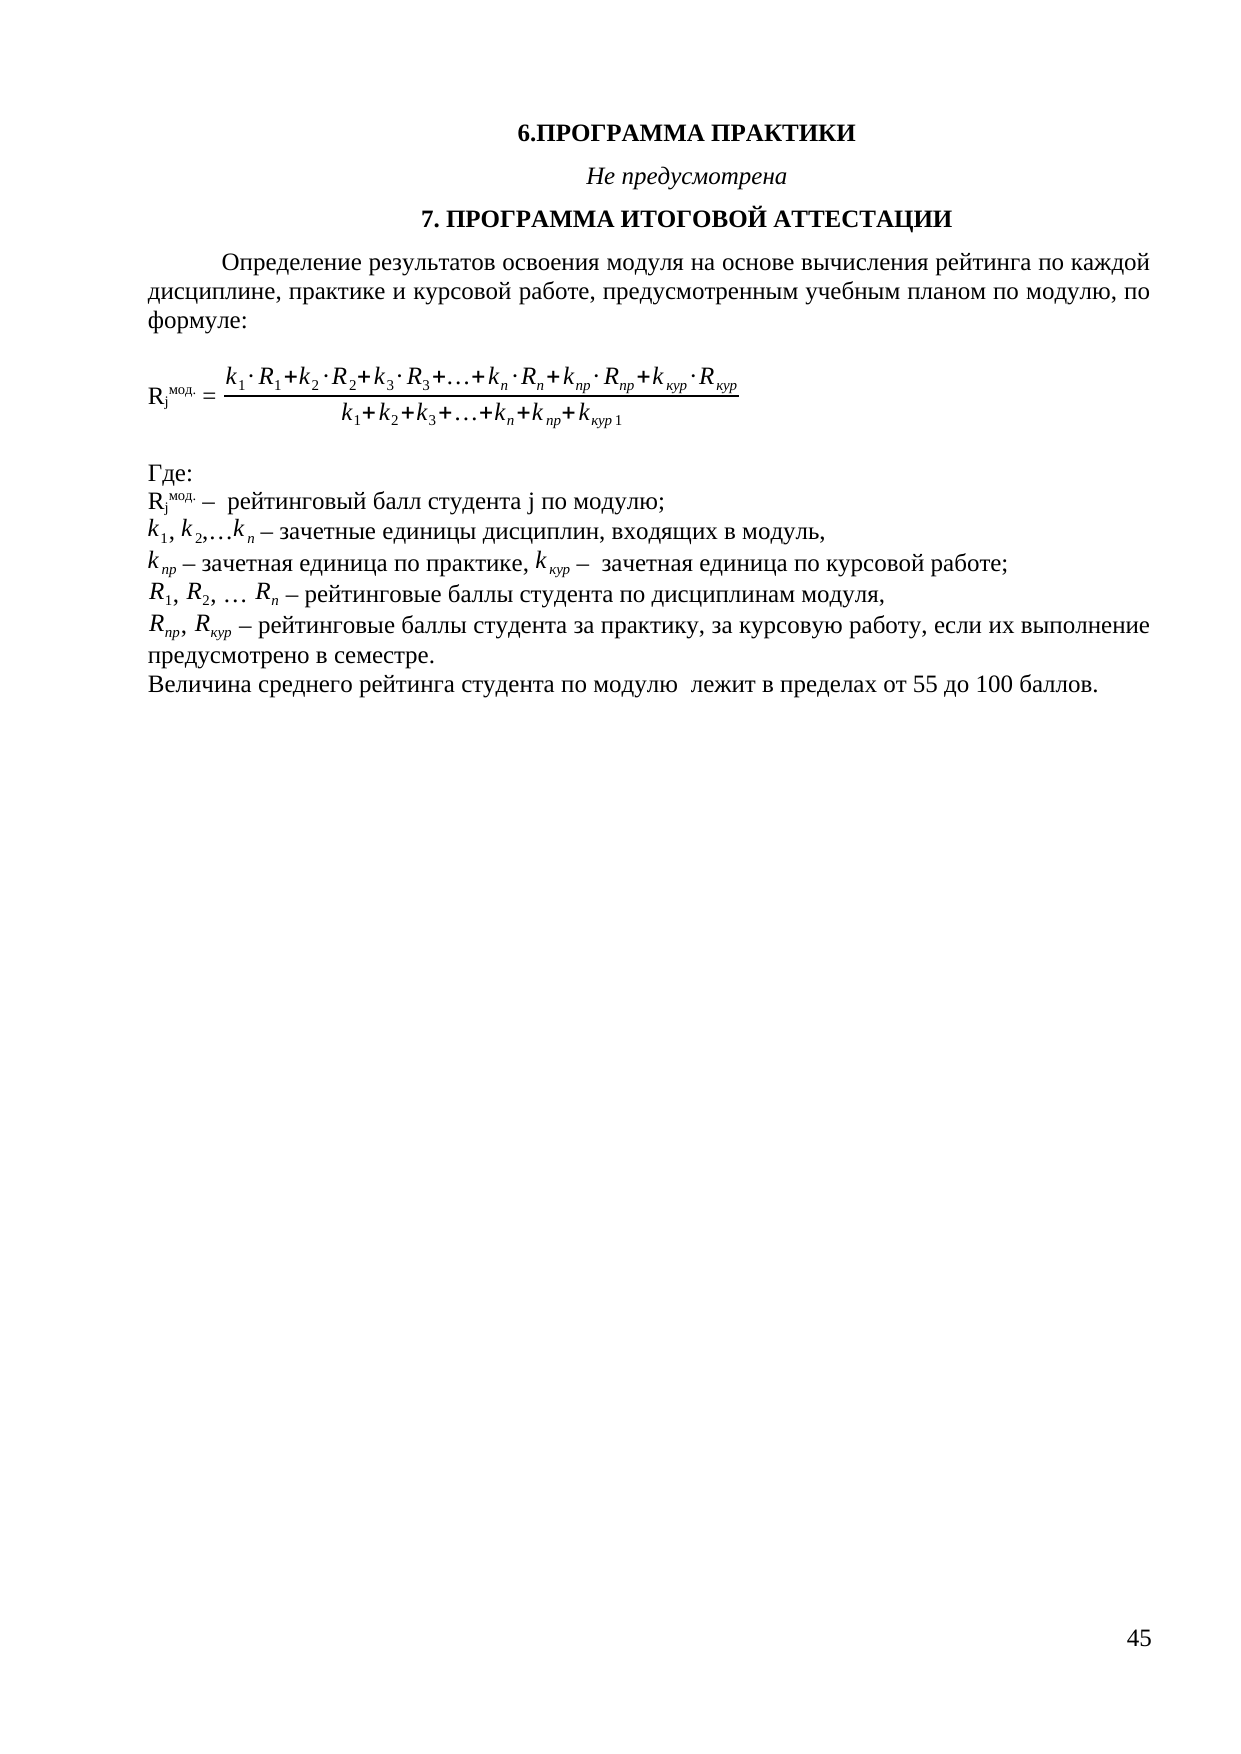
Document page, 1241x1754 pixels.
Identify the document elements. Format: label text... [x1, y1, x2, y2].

text Определение результатов освоения модуля на основе вычисления рейтинга по каждой дисциплине, практике и курсовой работе, предусмотренным учебным планом по модулю, по формуле: [148, 247, 1152, 334]
text , ,… – зачетные единицы дисциплин, входящих в модуль, [148, 515, 1152, 546]
text Rjмод. – рейтинговый балл студента j по модулю; [148, 486, 1152, 515]
text 6.ПРОГРАММА ПРАКТИКИ [148, 118, 1152, 147]
text , , … – рейтинговые баллы студента по дисциплинам модуля, [148, 578, 1152, 609]
text Не предусмотрена [148, 161, 1152, 190]
text 7. ПРОГРАММА ИТОГОВОЙ АТТЕСТАЦИИ [148, 204, 1152, 233]
text Rjмод. = [148, 362, 1152, 429]
text – зачетная единица по практике, – зачетная единица по курсовой работе; [148, 546, 1152, 578]
text Величина среднего рейтинга студента по модулю лежит в пределах от 55 до 100 баллов. [148, 669, 1152, 698]
text , – рейтинговые баллы студента за практику, за курсовую работу, если их выполнение предусмотрено в семестре. [148, 609, 1152, 669]
text Где: [148, 458, 1152, 486]
